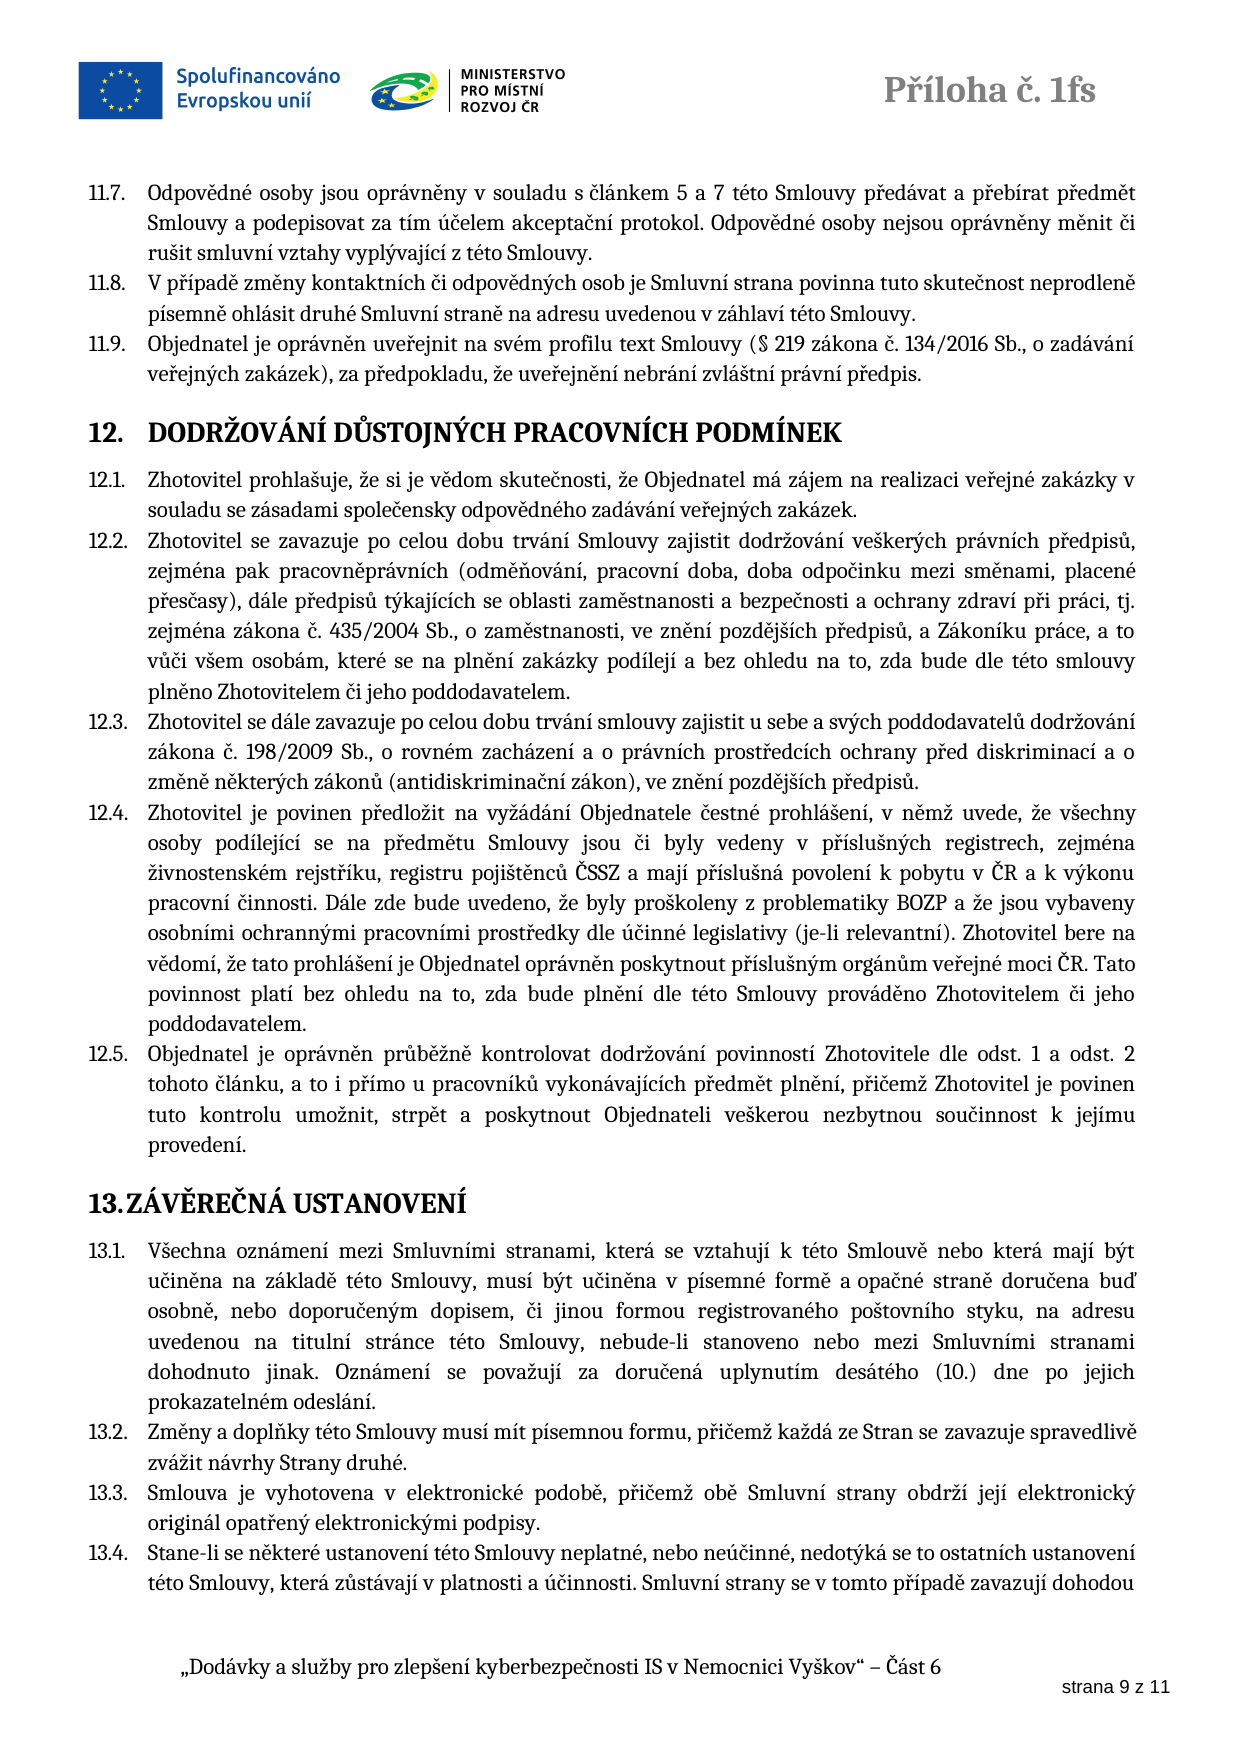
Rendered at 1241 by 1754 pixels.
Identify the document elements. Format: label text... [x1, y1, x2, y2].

list Objednatel je oprávněn uveřejnit na svém profilu text Smlouvy (§ 219 zákona č. 134/2016 Sb., o zadávání veřejných zakázek), za předpokladu, že uveřejnění nebrání zvláštní právní předpis. [89, 331, 1137, 387]
list Objednatel je oprávněn průběžně kontrolovat dodržování povinností Zhotovitele dle odst. 1 a odst. 2 tohoto článku, a to i přímo u pracovníků vykonávajících předmět plnění, přičemž Zhotovitel je povinen tuto kontrolu umožnit, strpět a poskytnout Objednateli veškerou nezbytnou součinnost k jejímu provedení. [89, 1041, 1137, 1158]
picture [77, 60, 569, 121]
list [89, 1540, 1137, 1597]
list Odpovědné osoby jsou oprávněny v souladu s článkem 5 a 7 této Smlouvy předávat a přebírat předmět Smlouvy a podepisovat za tím účelem akceptační protokol. Odpovědné osoby nejsou oprávněny měnit či rušit smluvní vztahy vyplývající z této Smlouvy. [89, 179, 1137, 266]
list Zhotovitel prohlašuje, že si je vědom skutečnosti, že Objednatel má zájem na realizaci veřejné zakázky v souladu se zásadami společensky odpovědného zadávání veřejných zakázek. [89, 467, 1137, 524]
list Smlouva je vyhotovena v elektronické podobě, přičemž obě Smluvní strany obdrží její elektronický originál opatřený elektronickými podpisy. [89, 1479, 1137, 1536]
list Změny a doplňky této Smlouvy musí mít písemnou formu, přičemž každá ze Stran se zavazuje spravedlivě zvážit návrhy Strany druhé. [89, 1419, 1137, 1476]
list Všechna oznámení mezi Smluvními stranami, která se vztahují k této Smlouvě nebo která mají být učiněna na základě této Smlouvy, musí být učiněna v písemné formě a opačné straně doručena buď osobně, nebo doporučeným dopisem, či jinou formou registrovaného poštovního styku, na adresu uvedenou na titulní stránce této Smlouvy, nebude-li stanoveno nebo mezi Smluvními stranami dohodnuto jinak. Oznámení se považují za doručená uplynutím desátého (10.) dne po jejich prokazatelném odeslání. [89, 1238, 1137, 1415]
subtitle DODRŽOVÁNÍ DŮSTOJNÝCH PRACOVNÍCH PODMÍNEK [89, 416, 1137, 449]
list Zhotovitel je povinen předložit na vyžádání Objednatele čestné prohlášení, v němž uvede, že všechny osoby podílející se na předmětu Smlouvy jsou či byly vedeny v příslušných registrech, zejména živnostenském rejstříku, registru pojištěnců ČSSZ a mají příslušná povolení k pobytu v ČR a k výkonu pracovní činnosti. Dále zde bude uvedeno, že byly proškoleny z problematiky BOZP a že jsou vybaveny osobními ochrannými pracovními prostředky dle účinné legislativy (je-li relevantní). Zhotovitel bere na vědomí, že tato prohlášení je Objednatel oprávněn poskytnout příslušným orgánům veřejné moci ČR. Tato povinnost platí bez ohledu na to, zda bude plnění dle této Smlouvy prováděno Zhotovitelem či jeho poddodavatelem. [89, 799, 1137, 1037]
list Zhotovitel se zavazuje po celou dobu trvání Smlouvy zajistit dodržování veškerých právních předpisů, zejména pak pracovněprávních (odměňování, pracovní doba, doba odpočinku mezi směnami, placené přesčasy), dále předpisů týkajících se oblasti zaměstnanosti a bezpečnosti a ochrany zdraví při práci, tj. zejména zákona č. 435/2004 Sb., o zaměstnanosti, ve znění pozdějších předpisů, a Zákoníku práce, a to vůči všem osobám, které se na plnění zakázky podílejí a bez ohledu na to, zda bude dle této smlouvy plněno Zhotovitelem či jeho poddodavatelem. [89, 527, 1137, 705]
list V případě změny kontaktních či odpovědných osob je Smluvní strana povinna tuto skutečnost neprodleně písemně ohlásit druhé Smluvní straně na adresu uvedenou v záhlaví této Smlouvy. [89, 270, 1137, 327]
list Zhotovitel se dále zavazuje po celou dobu trvání smlouvy zajistit u sebe a svých poddodavatelů dodržování zákona č. 198/2009 Sb., o rovném zacházení a o právních prostředcích ochrany před diskriminací a o změně některých zákonů (antidiskriminační zákon), ve znění pozdějších předpisů. [89, 709, 1137, 796]
subtitle ZÁVĚREČNÁ USTANOVENÍ [89, 1187, 1137, 1220]
